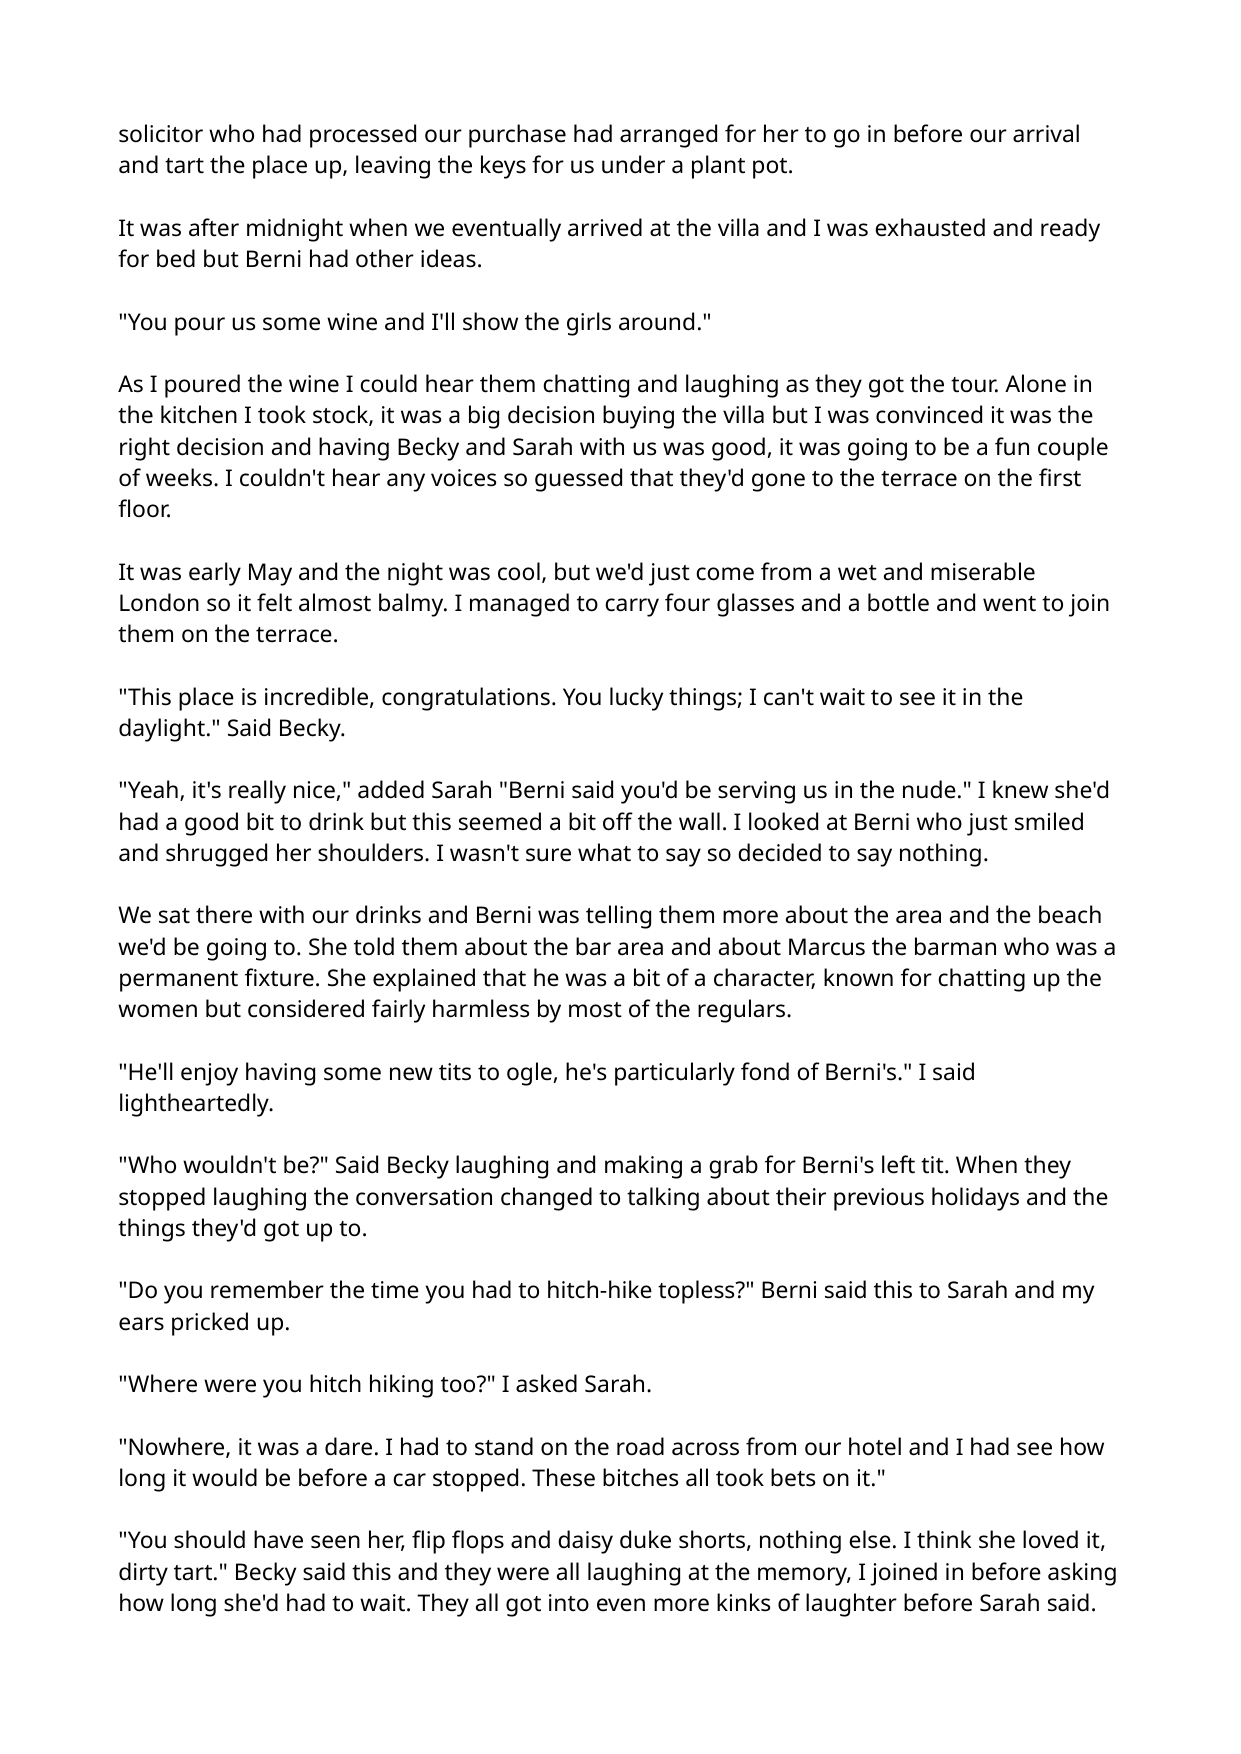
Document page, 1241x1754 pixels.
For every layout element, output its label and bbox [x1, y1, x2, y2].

text [118, 118, 1122, 1618]
